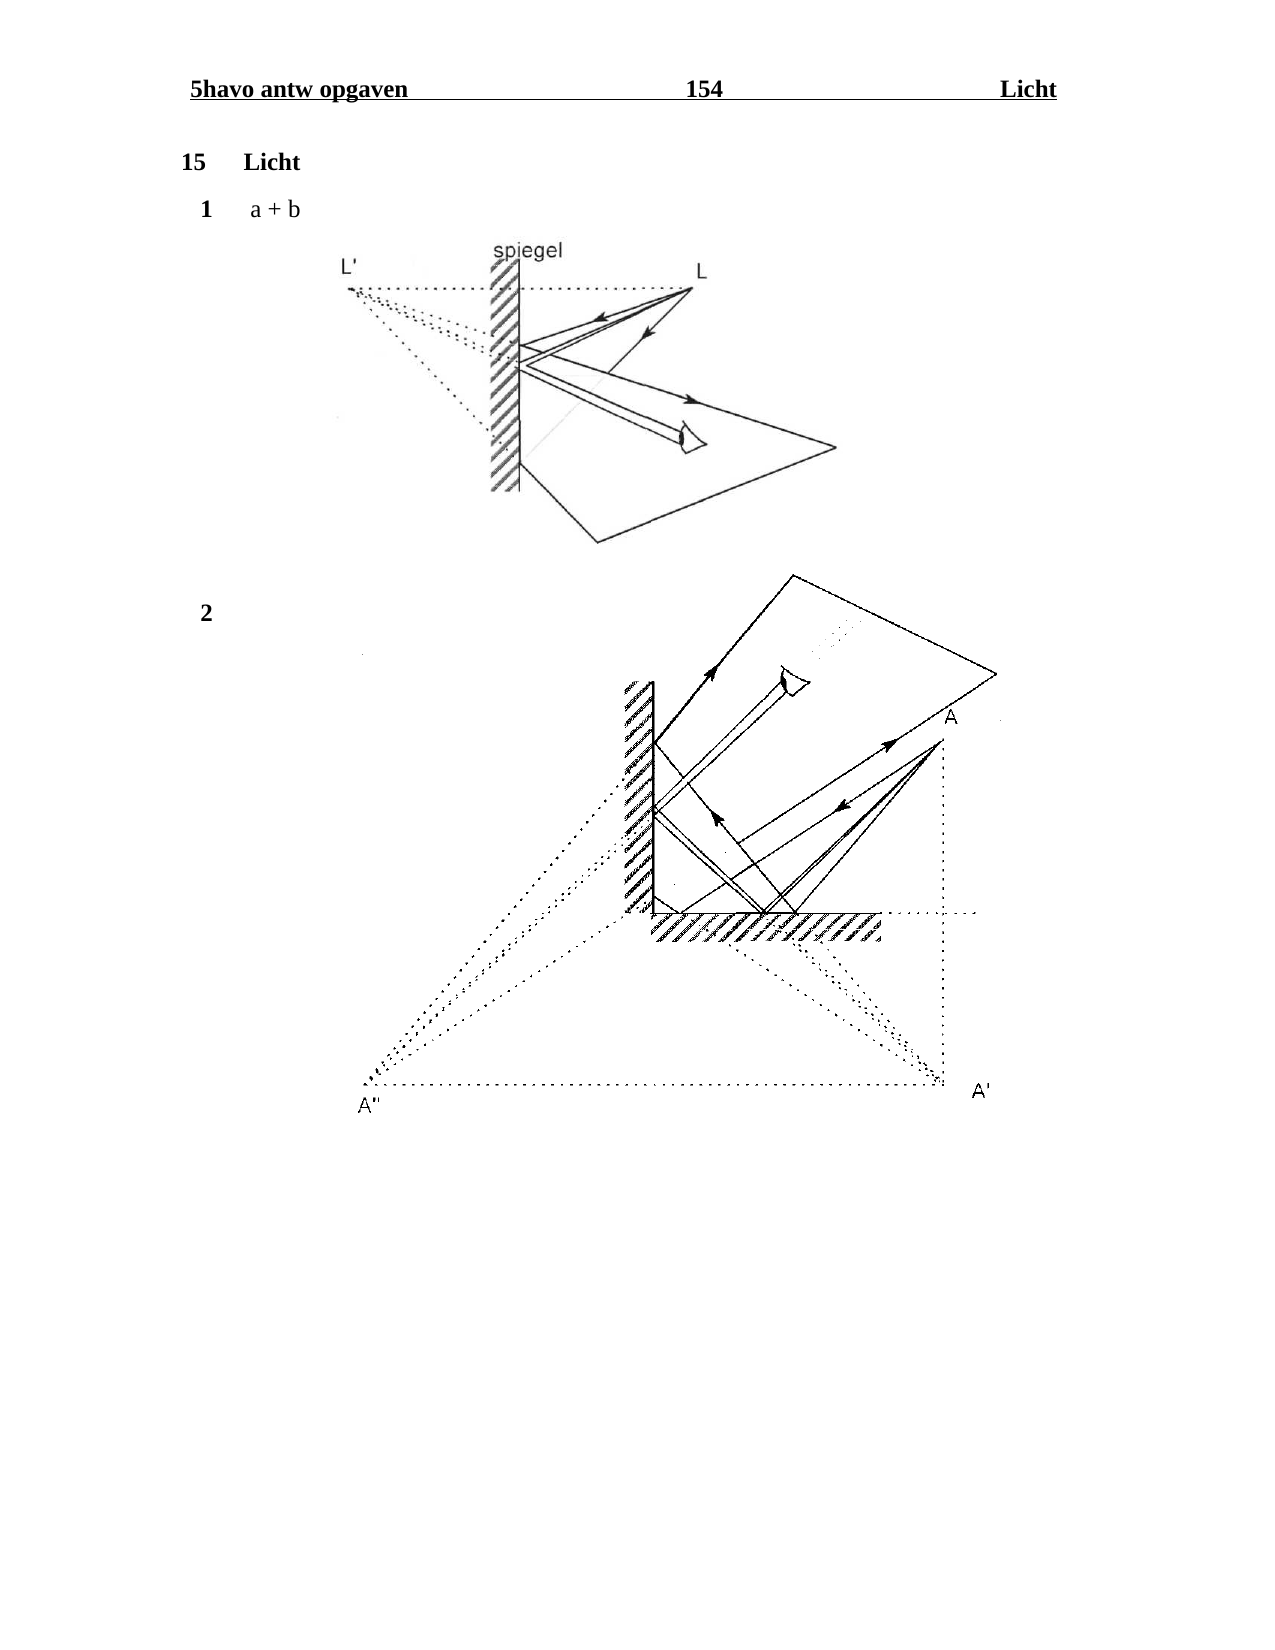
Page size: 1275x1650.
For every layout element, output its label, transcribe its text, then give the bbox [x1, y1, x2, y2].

text 2 [200, 598, 339, 627]
picture [308, 236, 884, 554]
text 1 a + b [200, 194, 484, 223]
text 15 Licht [181, 123, 484, 182]
picture [339, 561, 1048, 1149]
